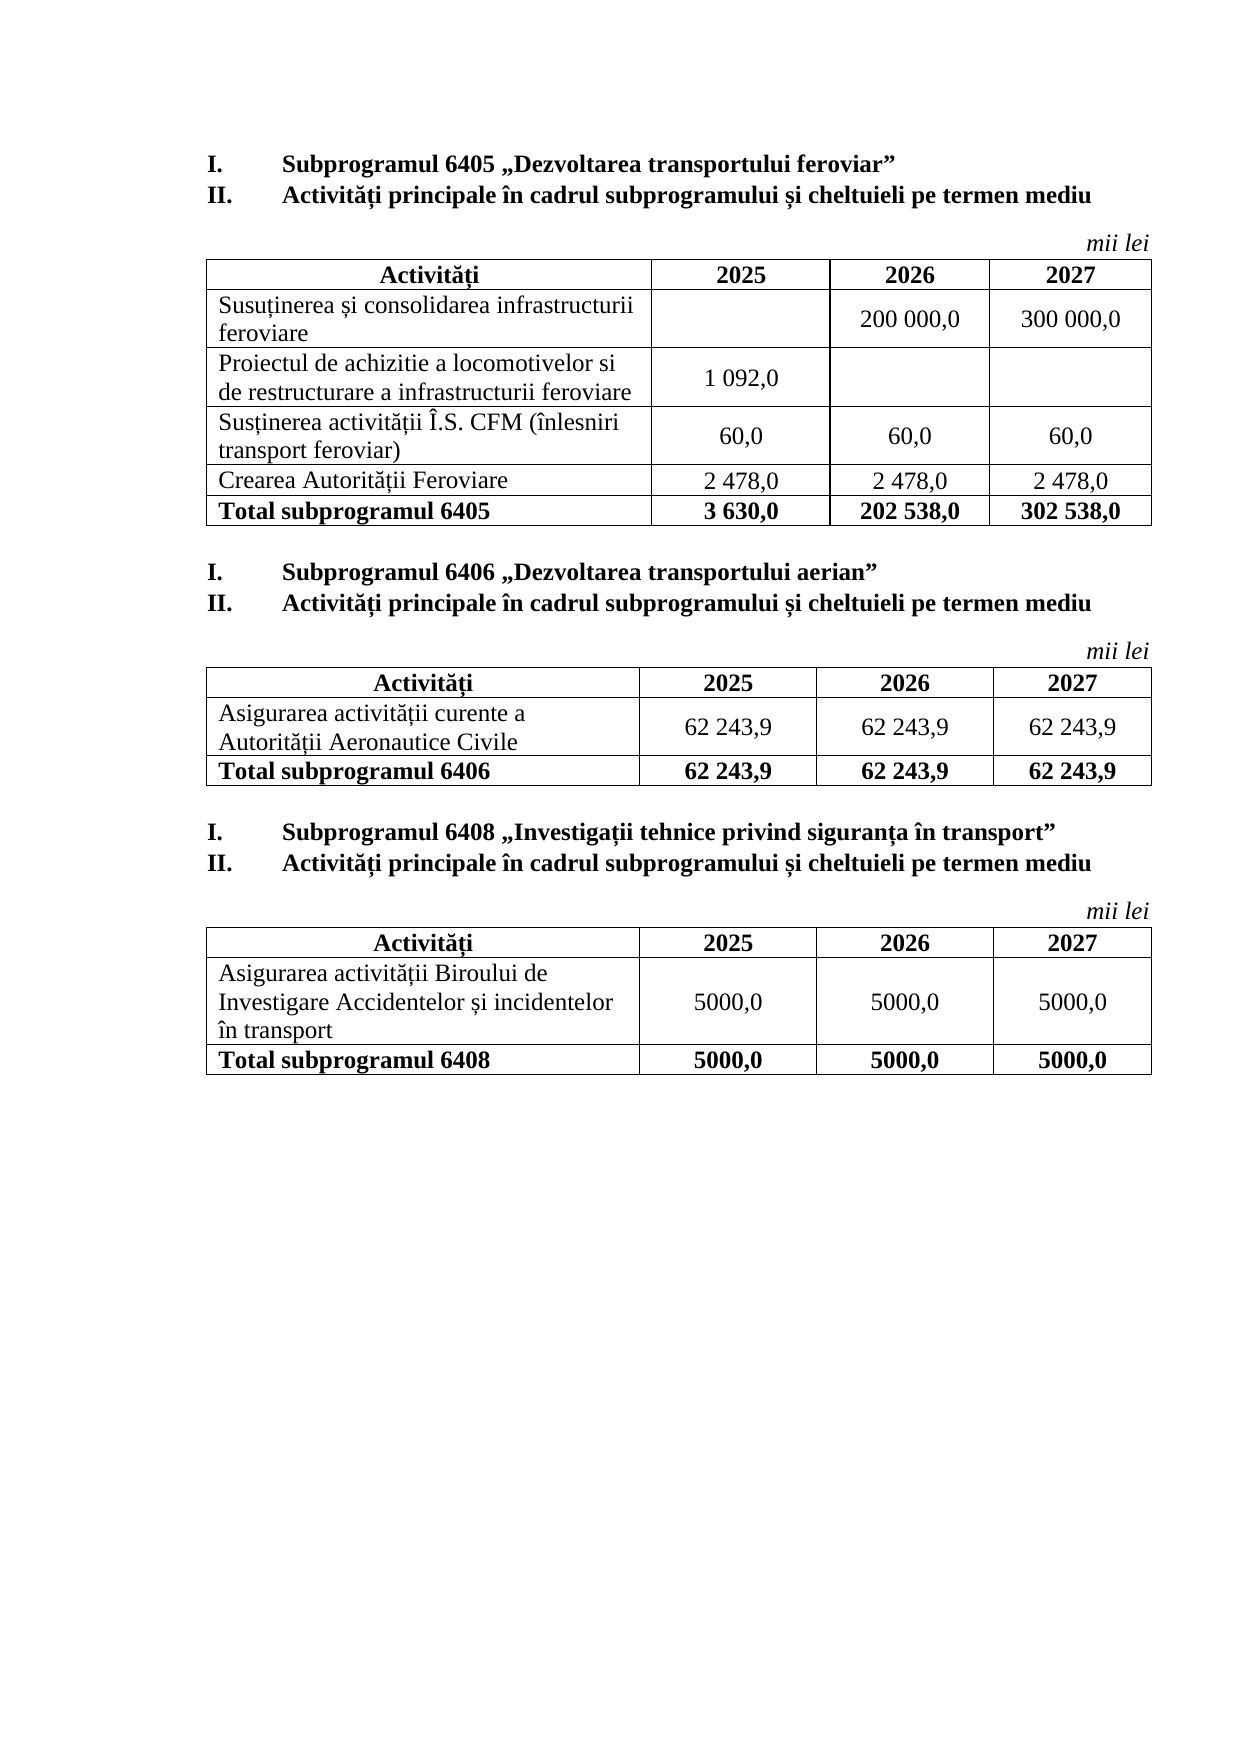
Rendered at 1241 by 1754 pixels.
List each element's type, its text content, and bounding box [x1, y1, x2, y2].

table_cell 5000,0 [640, 958, 816, 1044]
table_cell [652, 290, 829, 347]
table_header 2025 [652, 260, 829, 289]
table_header 2025 [640, 928, 816, 957]
table_header 2026 [817, 668, 993, 697]
table_cell 2 478,0 [831, 465, 989, 495]
list Subprogramul 6408 „Investigații tehnice privind siguranța în transport” [207, 817, 1152, 846]
table_header Activități [207, 928, 639, 957]
table_cell 302 538,0 [990, 496, 1151, 525]
table_cell 5000,0 [817, 1045, 993, 1074]
table_cell 3 630,0 [652, 496, 829, 525]
table_header Activități [207, 260, 651, 289]
text mii lei [207, 228, 1152, 257]
table_cell 5000,0 [994, 958, 1151, 1044]
table_cell Crearea Autorității Feroviare [207, 465, 651, 495]
table_cell 62 243,9 [640, 756, 816, 785]
table_cell 2 478,0 [652, 465, 829, 495]
list Activități principale în cadrul subprogramului și cheltuieli pe termen mediu [207, 180, 1152, 209]
table_cell 62 243,9 [640, 698, 816, 755]
table_cell 5000,0 [817, 958, 993, 1044]
table_header Activități [207, 668, 639, 697]
list Subprogramul 6405 „Dezvoltarea transportului feroviar” [207, 149, 1152, 178]
table_cell 200 000,0 [831, 290, 989, 347]
table_cell 62 243,9 [817, 756, 993, 785]
text mii lei [207, 896, 1152, 925]
table_header 2025 [640, 668, 816, 697]
table_cell 60,0 [831, 407, 989, 464]
list Activități principale în cadrul subprogramului și cheltuieli pe termen mediu [207, 588, 1152, 617]
table_cell 60,0 [652, 407, 829, 464]
table_cell Asigurarea activității Biroului de Investigare Accidentelor și incidentelor în transport [207, 958, 639, 1044]
table_cell Susuținerea și consolidarea infrastructurii feroviare [207, 290, 651, 347]
table_cell 62 243,9 [994, 698, 1151, 755]
table_cell 62 243,9 [994, 756, 1151, 785]
table_cell Total subprogramul 6405 [207, 496, 651, 525]
table_cell 300 000,0 [990, 290, 1151, 347]
table_header 2027 [990, 260, 1151, 289]
table_header 2026 [817, 928, 993, 957]
table_cell Total subprogramul 6406 [207, 756, 639, 785]
table_cell Susținerea activității Î.S. CFM (înlesniri transport feroviar) [207, 407, 651, 464]
list Subprogramul 6406 „Dezvoltarea transportului aerian” [207, 557, 1152, 586]
table_cell Proiectul de achizitie a locomotivelor si de restructurare a infrastructurii feroviare [207, 348, 651, 406]
text mii lei [207, 636, 1152, 665]
table_header 2027 [994, 928, 1151, 957]
table_cell 5000,0 [640, 1045, 816, 1074]
table_cell [831, 348, 989, 406]
list Activități principale în cadrul subprogramului și cheltuieli pe termen mediu [207, 848, 1152, 877]
table_cell 202 538,0 [831, 496, 989, 525]
table_cell Total subprogramul 6408 [207, 1045, 639, 1074]
table_cell 2 478,0 [990, 465, 1151, 495]
table_cell Asigurarea activității curente a Autorității Aeronautice Civile [207, 698, 639, 755]
table_cell 60,0 [990, 407, 1151, 464]
table_cell 62 243,9 [817, 698, 993, 755]
table_cell 1 092,0 [652, 348, 829, 406]
table_header 2026 [831, 260, 989, 289]
table_cell [990, 348, 1151, 406]
table_header 2027 [994, 668, 1151, 697]
table_cell 5000,0 [994, 1045, 1151, 1074]
